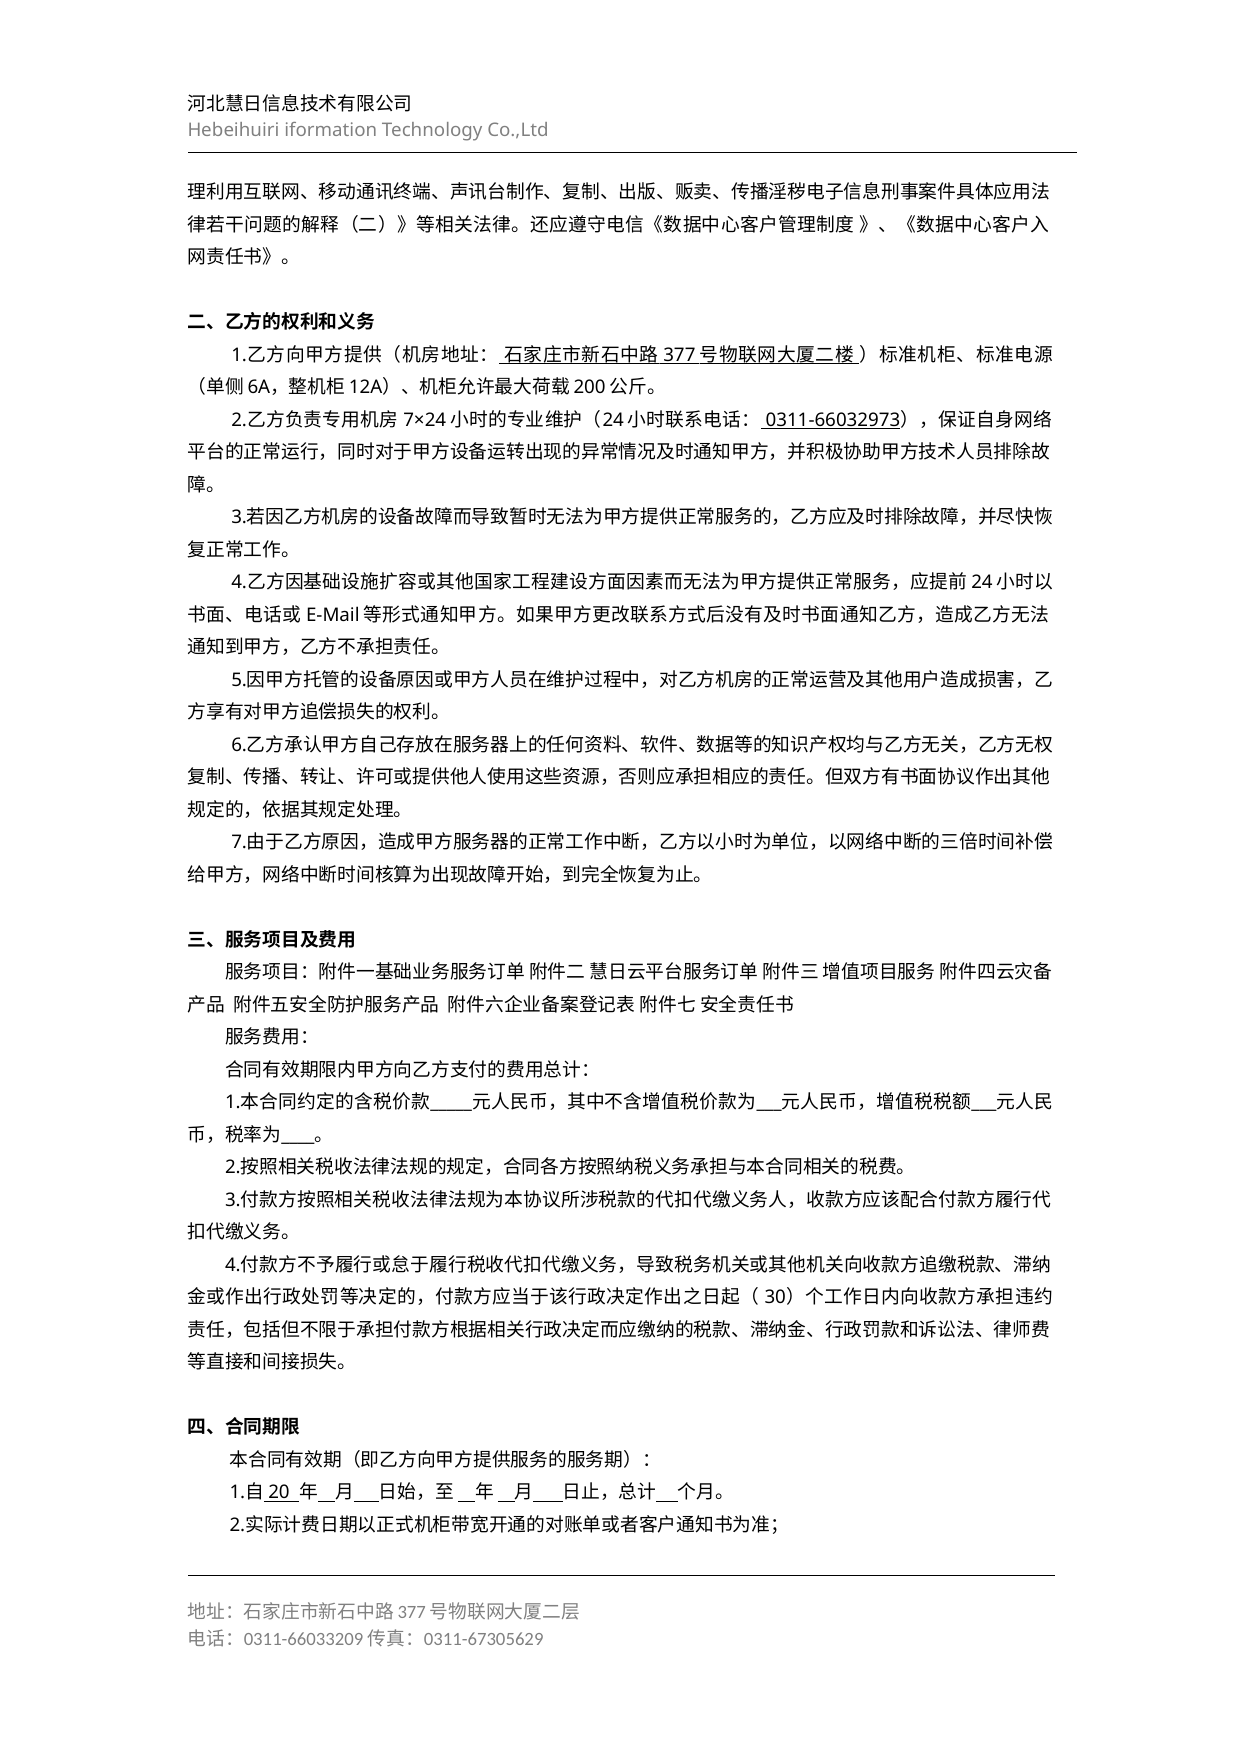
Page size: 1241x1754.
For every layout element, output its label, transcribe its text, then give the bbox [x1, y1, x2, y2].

text 3.付款方按照相关税收法律法规为本协议所涉税款的代扣代缴义务人，收款方应该配合付款方履行代扣代缴义务。 [187, 1182, 1053, 1247]
text 5.因甲方托管的设备原因或甲方人员在维护过程中，对乙方机房的正常运营及其他用户造成损害，乙方享有对甲方追偿损失的权利。 [187, 662, 1053, 727]
text 2.按照相关税收法律法规的规定，合同各方按照纳税义务承担与本合同相关的税费。 [187, 1149, 1053, 1182]
text 4.乙方因基础设施扩容或其他国家工程建设方面因素而无法为甲方提供正常服务，应提前24小时以书面、电话或E-Mail等形式通知甲方。如果甲方更改联系方式后没有及时书面通知乙方，造成乙方无法通知到甲方，乙方不承担责任。 [187, 564, 1053, 662]
text 4.付款方不予履行或怠于履行税收代扣代缴义务，导致税务机关或其他机关向收款方追缴税款、滞纳金或作出行政处罚等决定的，付款方应当于该行政决定作出之日起（ 30）个工作日内向收款方承担违约责任，包括但不限于承担付款方根据相关行政决定而应缴纳的税款、滞纳金、行政罚款和诉讼法、律师费等直接和间接损失。 [187, 1247, 1053, 1377]
text 本合同有效期（即乙方向甲方提供服务的服务期）： [229, 1442, 1053, 1474]
text 服务项目：附件一基础业务服务订单 附件二 慧日云平台服务订单 附件三 增值项目服务 附件四云灾备产品 附件五安全防护服务产品 附件六企业备案登记表 附件七 安全责任书 [187, 954, 1053, 1019]
text 1.本合同约定的含税价款_____元人民币，其中不含增值税价款为___元人民币，增值税税额___元人民币，税率为____。 [187, 1084, 1053, 1149]
text 1.自 20 年 月 日始，至 年 月 日止，总计 个月。 [229, 1474, 1053, 1507]
text 6.乙方承认甲方自己存放在服务器上的任何资料、软件、数据等的知识产权均与乙方无关，乙方无权复制、传播、转让、许可或提供他人使用这些资源，否则应承担相应的责任。但双方有书面协议作出其他规定的，依据其规定处理。 [187, 727, 1053, 824]
text 1.乙方向甲方提供（机房地址： 石家庄市新石中路377号物联网大厦二楼 ）标准机柜、标准电源（单侧6A，整机柜12A）、机柜允许最大荷载200公斤。 [187, 337, 1053, 402]
text 2.实际计费日期以正式机柜带宽开通的对账单或者客户通知书为准； [229, 1507, 1053, 1539]
text 服务费用： [187, 1019, 1053, 1052]
text 3.若因乙方机房的设备故障而导致暂时无法为甲方提供正常服务的，乙方应及时排除故障，并尽快恢复正常工作。 [187, 499, 1053, 564]
text 7.由于乙方原因，造成甲方服务器的正常工作中断，乙方以小时为单位，以网络中断的三倍时间补偿给甲方，网络中断时间核算为出现故障开始，到完全恢复为止。 [187, 824, 1053, 889]
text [187, 174, 1053, 272]
text 合同有效期限内甲方向乙方支付的费用总计： [187, 1052, 1053, 1084]
text 四、合同期限 [187, 1409, 1053, 1442]
text 二、乙方的权利和义务 [187, 304, 1053, 337]
text 2.乙方负责专用机房7×24小时的专业维护（24小时联系电话： 0311-66032973），保证自身网络平台的正常运行，同时对于甲方设备运转出现的异常情况及时通知甲方，并积极协助甲方技术人员排除故障。 [187, 402, 1053, 499]
text 三、服务项目及费用 [187, 922, 1053, 954]
